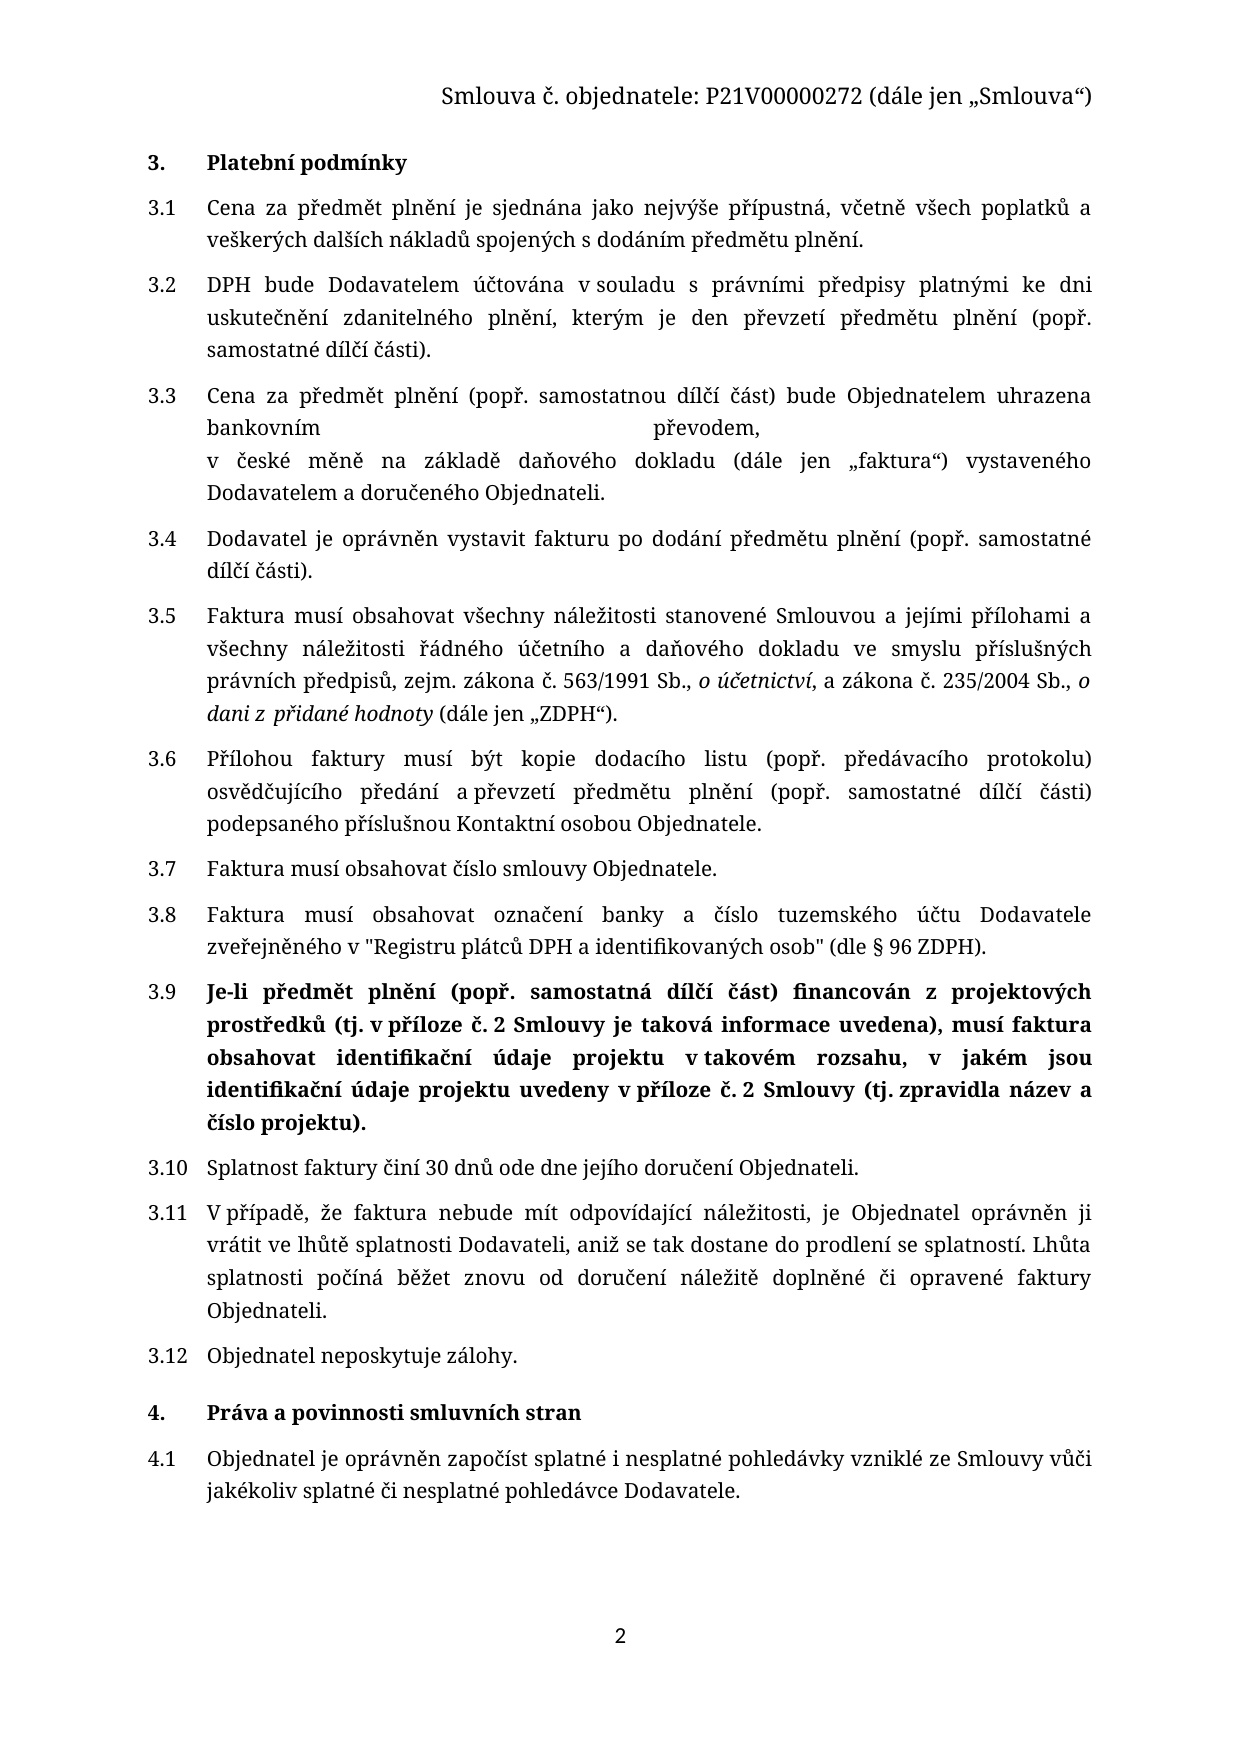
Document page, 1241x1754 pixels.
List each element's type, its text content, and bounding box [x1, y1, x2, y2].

list V případě, že faktura nebude mít odpovídající náležitosti, je Objednatel oprávněn ji vrátit ve lhůtě splatnosti Dodavateli, aniž se tak dostane do prodlení se splatností. Lhůta splatnosti počíná běžet znovu od doručení náležitě doplněné či opravené faktury Objednateli. [148, 1198, 1093, 1324]
list Faktura musí obsahovat označení banky a číslo tuzemského účtu Dodavatele zveřejněného v "Registru plátců DPH a identifikovaných osob" (dle § 96 ZDPH). [148, 900, 1093, 961]
list Je-li předmět plnění (popř. samostatná dílčí část) financován z projektových prostředků (tj. v příloze č. 2 Smlouvy je taková informace uvedena), musí faktura obsahovat identifikační údaje projektu v takovém rozsahu, v jakém jsou identifikační údaje projektu uvedeny v příloze č. 2 Smlouvy (tj. zpravidla název a číslo projektu). [148, 977, 1093, 1136]
list Cena za předmět plnění (popř. samostatnou dílčí část) bude Objednatelem uhrazena bankovním převodem, v české měně na základě daňového dokladu (dále jen „faktura“) vystaveného Dodavatelem a doručeného Objednateli. [148, 381, 1093, 507]
list Objednatel je oprávněn započíst splatné i nesplatné pohledávky vzniklé ze Smlouvy vůči jakékoliv splatné či nesplatné pohledávce Dodavatele. [148, 1444, 1093, 1505]
list Faktura musí obsahovat všechny náležitosti stanovené Smlouvou a jejími přílohami a všechny náležitosti řádného účetního a daňového dokladu ve smyslu příslušných právních předpisů, zejm. zákona č. 563/1991 Sb., o účetnictví, a zákona č. 235/2004 Sb., o dani z přidané hodnoty (dále jen „ZDPH“). [148, 601, 1093, 728]
list DPH bude Dodavatelem účtována v souladu s právními předpisy platnými ke dni uskutečnění zdanitelného plnění, kterým je den převzetí předmětu plnění (popř. samostatné dílčí části). [148, 270, 1093, 364]
list Faktura musí obsahovat číslo smlouvy Objednatele. [148, 854, 1093, 883]
list Cena za předmět plnění je sjednána jako nejvýše přípustná, včetně všech poplatků a veškerých dalších nákladů spojených s dodáním předmětu plnění. [148, 193, 1093, 254]
list Platební podmínky [148, 148, 1093, 176]
list Dodavatel je oprávněn vystavit fakturu po dodání předmětu plnění (popř. samostatné dílčí části). [148, 524, 1093, 585]
list Objednatel neposkytuje zálohy. [148, 1341, 1093, 1369]
list Splatnost faktury činí 30 dnů ode dne jejího doručení Objednateli. [148, 1153, 1093, 1181]
list Přílohou faktury musí být kopie dodacího listu (popř. předávacího protokolu) osvědčujícího předání a převzetí předmětu plnění (popř. samostatné dílčí části) podepsaného příslušnou Kontaktní osobou Objednatele. [148, 744, 1093, 838]
list Práva a povinnosti smluvních stran [148, 1398, 1093, 1427]
